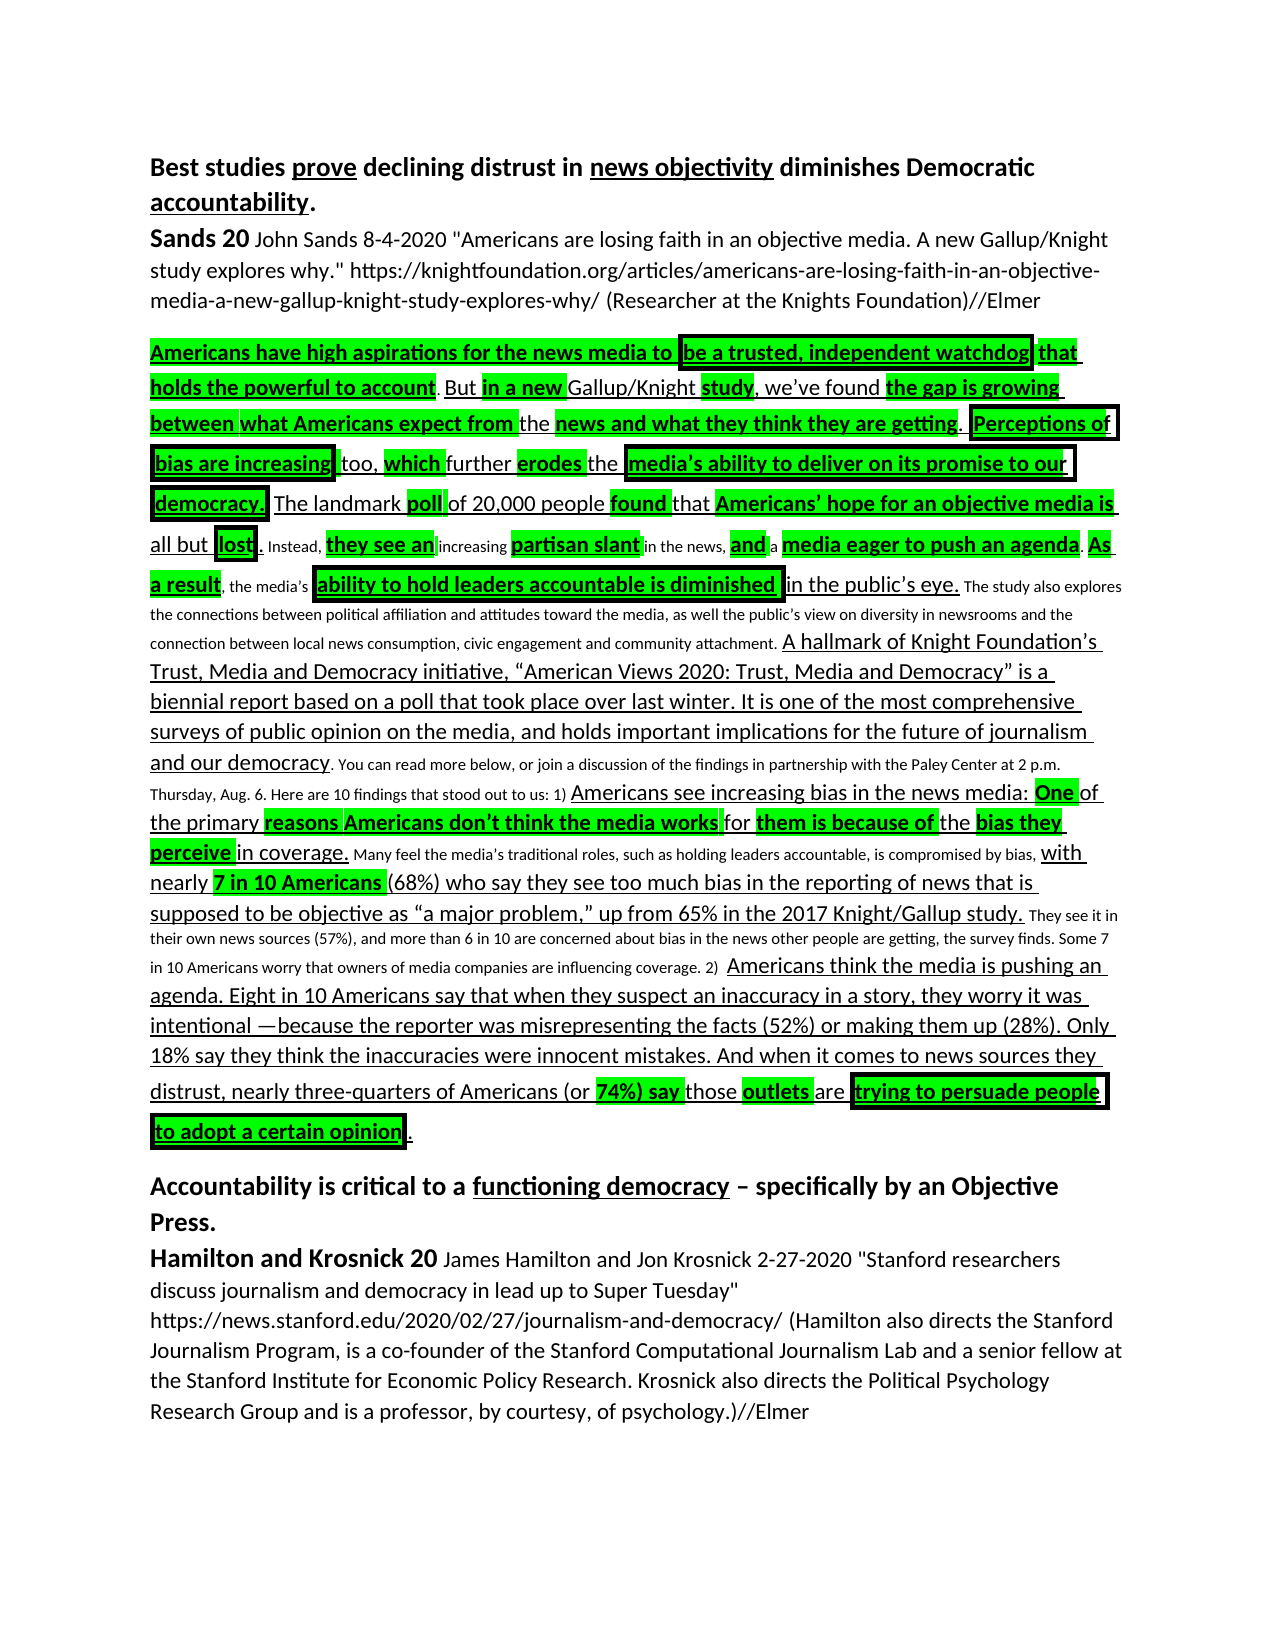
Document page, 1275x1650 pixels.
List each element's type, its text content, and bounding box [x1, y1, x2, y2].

subtitle Accountability is critical to a functioning democracy – specifically by an Objective Press. [150, 1169, 1125, 1238]
subtitle Best studies prove declining distrust in news objectivity diminishes Democratic accountability. [150, 150, 1125, 219]
text Hamilton and Krosnick 20 James Hamilton and Jon Krosnick 2-27-2020 "Stanford researchers discuss journalism and democracy in lead up to Super Tuesday" https://news.stanford.edu/2020/02/27/journalism-and-democracy/ (Hamilton also directs the Stanford Journalism Program, is a co-founder of the Stanford Computational Journalism Lab and a senior fellow at the Stanford Institute for Economic Policy Research. Krosnick also directs the Political Psychology Research Group and is a professor, by courtesy, of psychology.)//Elmer [150, 1241, 1125, 1425]
text Sands 20 John Sands 8-4-2020 "Americans are losing faith in an objective media. A new Gallup/Knight study explores why." https://knightfoundation.org/articles/americans-are-losing-faith-in-an-objective-media-a-new-gallup-knight-study-explores-why/ (Researcher at the Knights Foundation)//Elmer [150, 221, 1125, 315]
text Americans have high aspirations for the news media to be a trusted, independent watchdog that holds the powerful to account. But in a new Gallup/Knight study, we’ve found the gap is growing between what Americans expect from the news and what they think they are getting. Perceptions of bias are increasing too, which further erodes the media’s ability to deliver on its promise to our democracy. The landmark poll of 20,000 people found that Americans’ hope for an objective media is all but lost. Instead, they see an increasing partisan slant in the news, and a media eager to push an agenda. As a result, the media’s ability to hold leaders accountable is diminished in the public’s eye. The study also explores the connections between political affiliation and attitudes toward the media, as well the public’s view on diversity in newsrooms and the connection between local news consumption, civic engagement and community attachment. A hallmark of Knight Foundation’s Trust, Media and Democracy initiative, “American Views 2020: Trust, Media and Democracy” is a biennial report based on a poll that took place over last winter. It is one of the most comprehensive surveys of public opinion on the media, and holds important implications for the future of journalism and our democracy. You can read more below, or join a discussion of the findings in partnership with the Paley Center at 2 p.m. Thursday, Aug. 6. Here are 10 findings that stood out to us: 1) Americans see increasing bias in the news media: One of the primary reasons Americans don’t think the media works for them is because of the bias they perceive in coverage. Many feel the media’s traditional roles, such as holding leaders accountable, is compromised by bias, with nearly 7 in 10 Americans (68%) who say they see too much bias in the reporting of news that is supposed to be objective as “a major problem,” up from 65% in the 2017 Knight/Gallup study. They see it in their own news sources (57%), and more than 6 in 10 are concerned about bias in the news other people are getting, the survey finds. Some 7 in 10 Americans worry that owners of media companies are influencing coverage. 2) Americans think the media is pushing an agenda. Eight in 10 Americans say that when they suspect an inaccuracy in a story, they worry it was intentional —because the reporter was misrepresenting the facts (52%) or making them up (28%). Only 18% say they think the inaccuracies were innocent mistakes. And when it comes to news sources they distrust, nearly three-quarters of Americans (or 74%) say those outlets are trying to persuade people to adopt a certain opinion. [150, 333, 1125, 1150]
